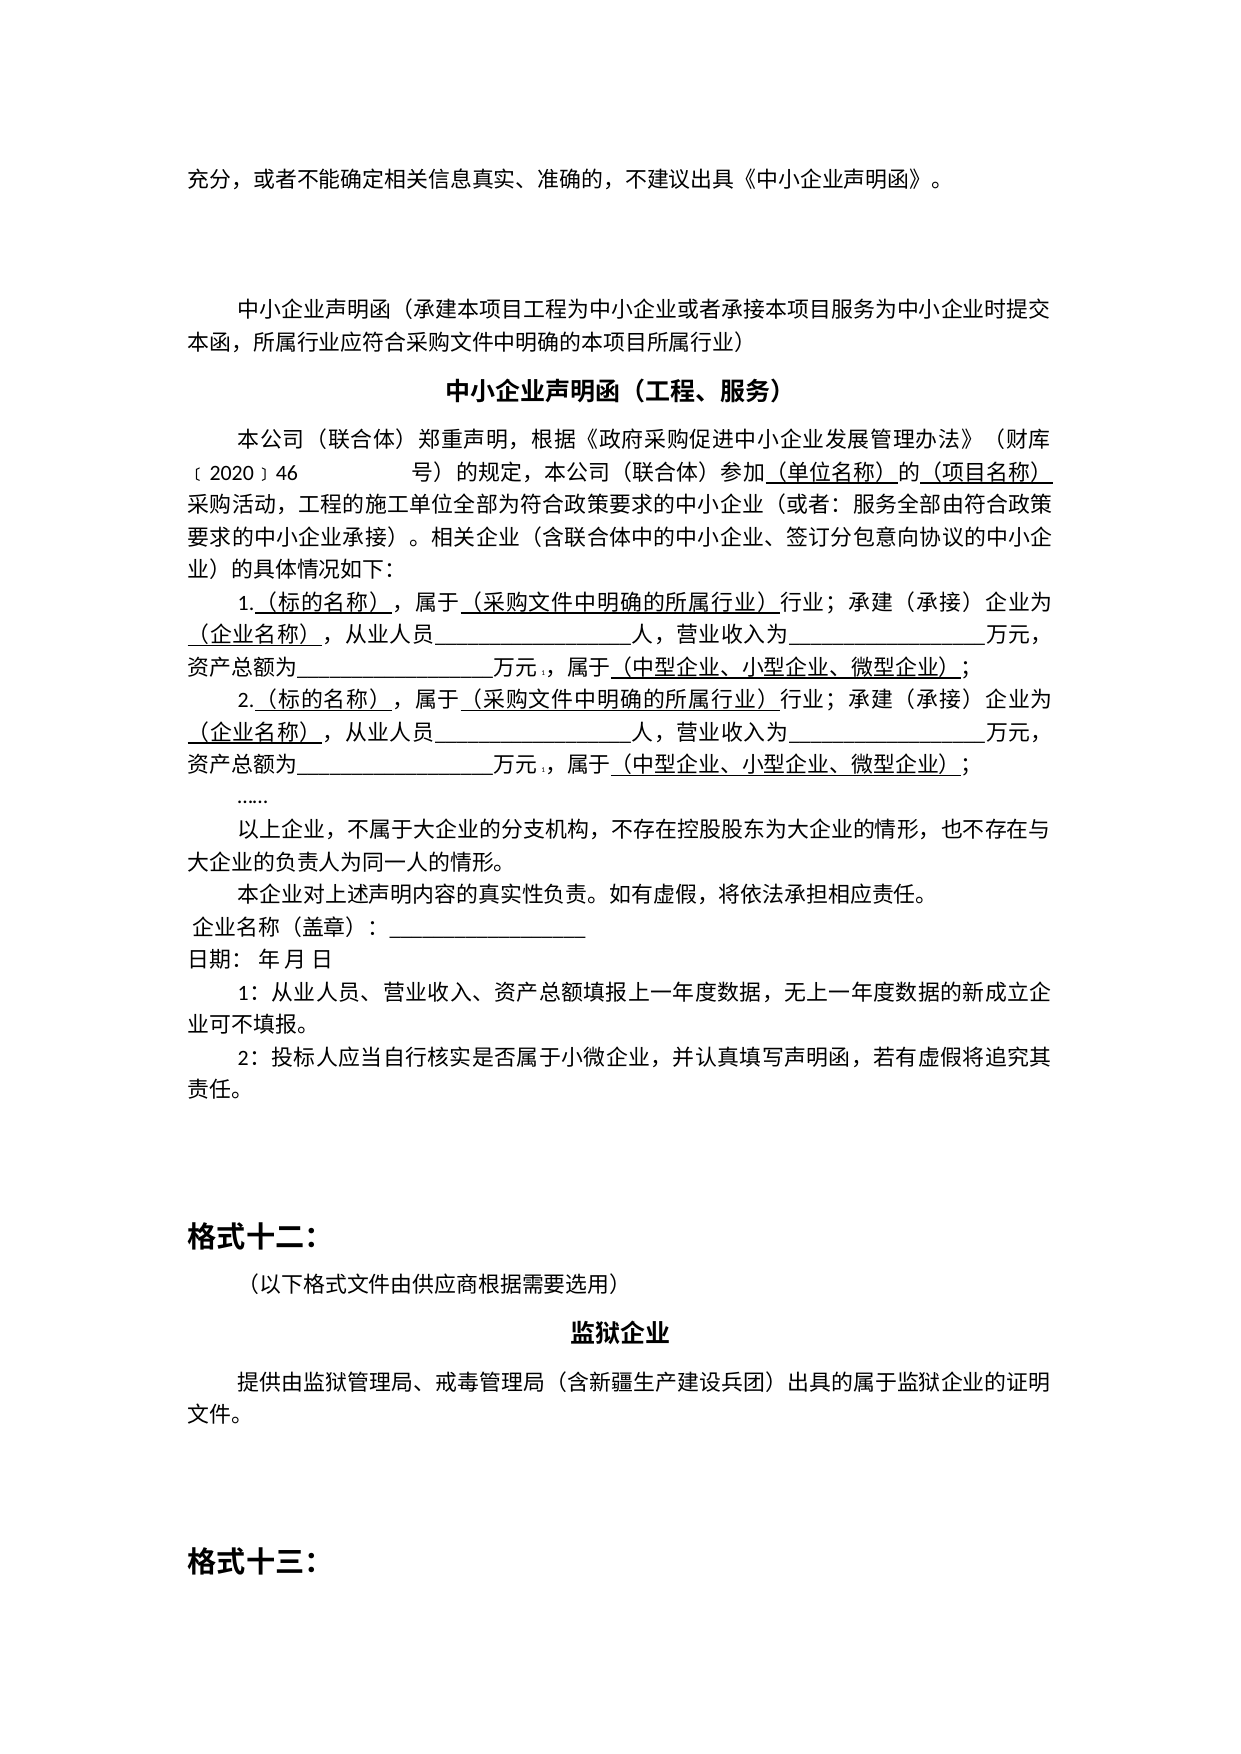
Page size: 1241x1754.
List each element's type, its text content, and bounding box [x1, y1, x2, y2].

text 1.（标的名称），属于（采购文件中明确的所属行业）行业；承建（承接）企业为（企业名称），从业人员__________________人，营业收入为__________________万元，资产总额为__________________万元1，属于（中型企业、小型企业、微型企业）； [187, 584, 1053, 682]
text 监狱企业 [187, 1299, 1053, 1364]
text 日期： 年 月 日 [187, 942, 1053, 974]
text 格式十三： [187, 1527, 1053, 1592]
text 格式十二： [187, 1202, 1053, 1267]
text 中小企业声明函（工程、服务） [187, 357, 1053, 422]
text （以下格式文件由供应商根据需要选用） [187, 1267, 1053, 1299]
text 本企业对上述声明内容的真实性负责。如有虚假，将依法承担相应责任。 [187, 877, 1053, 909]
text 2：投标人应当自行核实是否属于小微企业，并认真填写声明函，若有虚假将追究其责任。 [187, 1039, 1053, 1104]
text 中小企业声明函（承建本项目工程为中小企业或者承接本项目服务为中小企业时提交本函，所属行业应符合采购文件中明确的本项目所属行业） [187, 292, 1053, 357]
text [187, 162, 1053, 194]
text …… [187, 779, 1053, 812]
text 2.（标的名称），属于（采购文件中明确的所属行业）行业；承建（承接）企业为（企业名称），从业人员__________________人，营业收入为__________________万元，资产总额为__________________万元1，属于（中型企业、小型企业、微型企业）； [187, 682, 1053, 779]
text 本公司（联合体）郑重声明，根据《政府采购促进中小企业发展管理办法》（财库﹝2020﹞46 号）的规定，本公司（联合体）参加（单位名称）的（项目名称）采购活动，工程的施工单位全部为符合政策要求的中小企业（或者：服务全部由符合政策要求的中小企业承接）。相关企业（含联合体中的中小企业、签订分包意向协议的中小企业）的具体情况如下： [187, 422, 1053, 584]
text 提供由监狱管理局、戒毒管理局（含新疆生产建设兵团）出具的属于监狱企业的证明文件。 [187, 1364, 1053, 1429]
text 1：从业人员、营业收入、资产总额填报上一年度数据，无上一年度数据的新成立企业可不填报。 [187, 974, 1053, 1039]
text 以上企业，不属于大企业的分支机构，不存在控股股东为大企业的情形，也不存在与大企业的负责人为同一人的情形。 [187, 812, 1053, 877]
text 企业名称（盖章）：__________________ [187, 909, 1053, 942]
